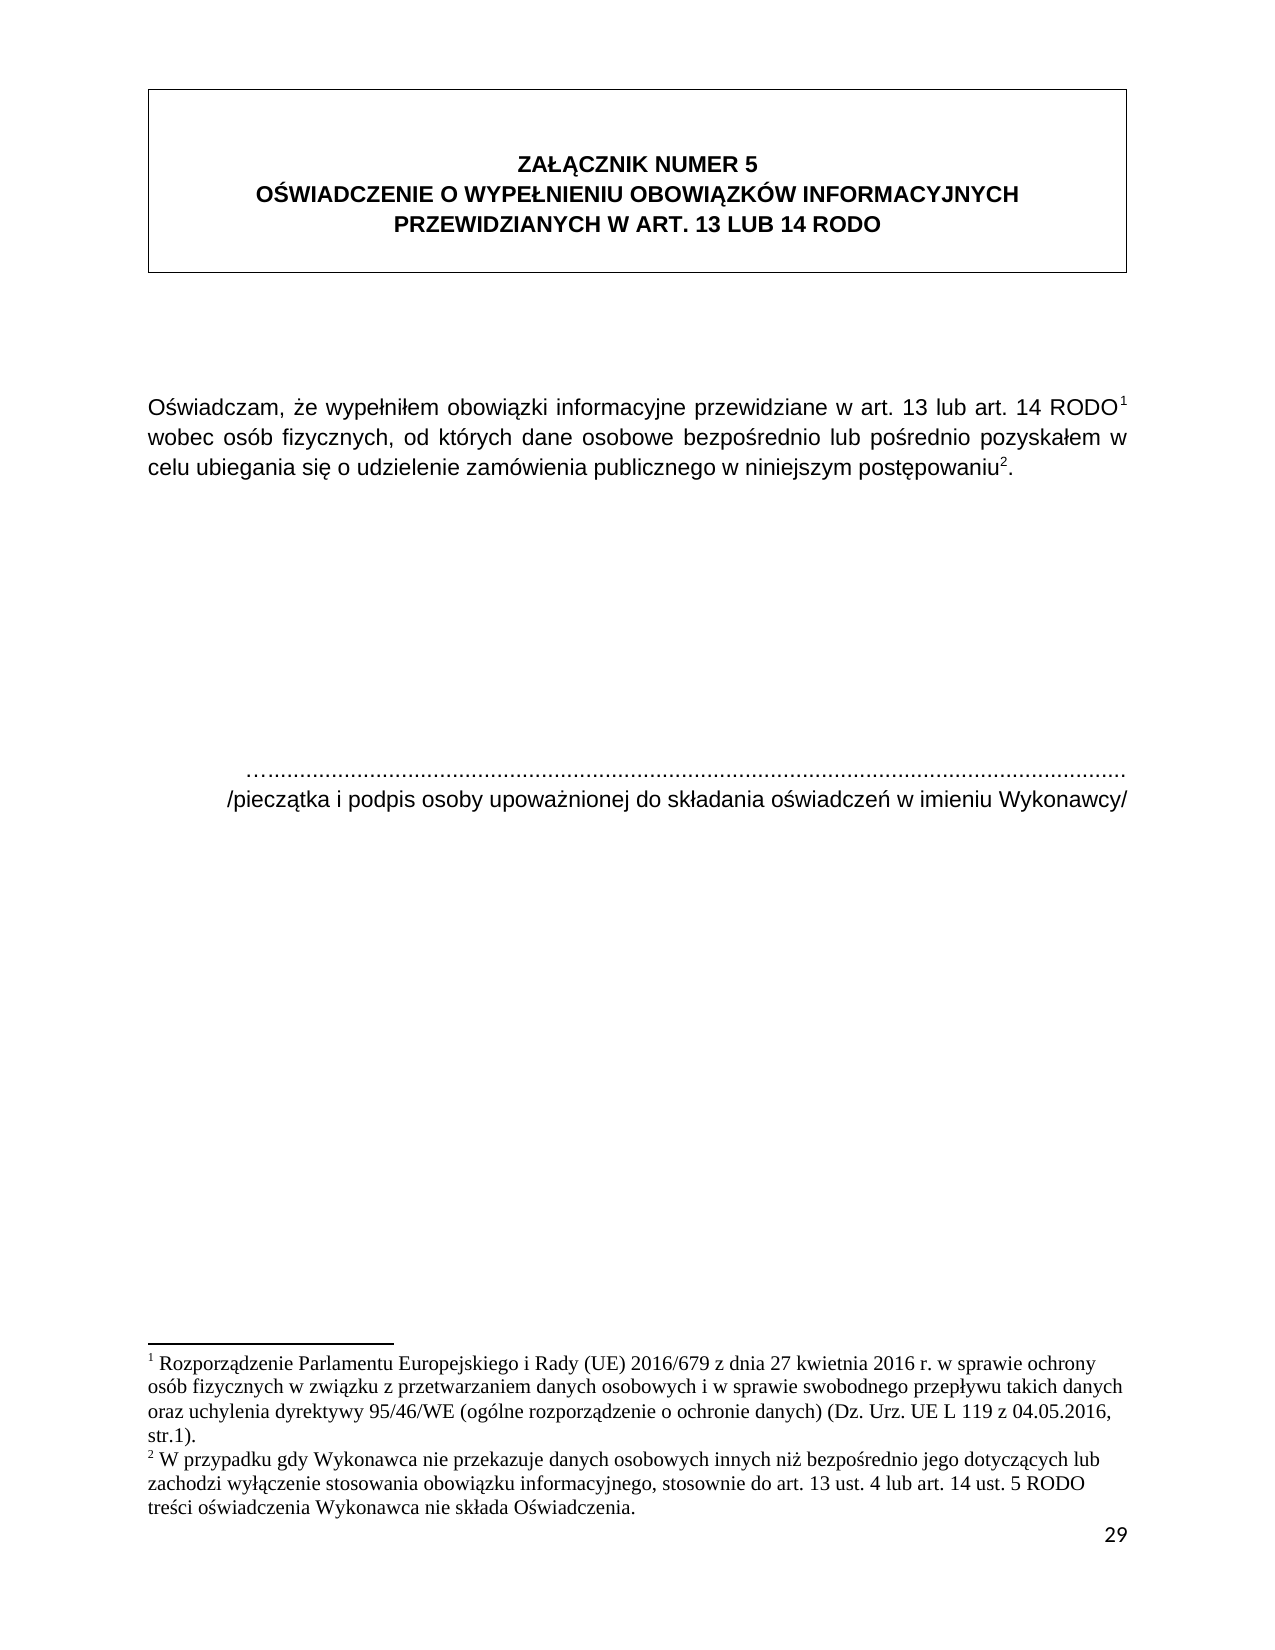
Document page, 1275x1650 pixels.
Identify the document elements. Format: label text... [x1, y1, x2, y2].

text Oświadczam, że wypełniłem obowiązki informacyjne przewidziane w art. 13 lub art. 14 RODO wobec osób fizycznych, od których dane osobowe bezpośrednio lub pośrednio pozyskałem w celu ubiegania się o udzielenie zamówienia publicznego w niniejszym postępowaniu. [148, 393, 1127, 480]
table_header ZAŁĄCZNIK NUMER 5 OŚWIADCZENIE O WYPEŁNIENIU OBOWIĄZKÓW INFORMACYJNYCH PRZEWIDZIANYCH W ART. 13 LUB 14 RODO [149, 90, 1126, 272]
text /pieczątka i podpis osoby upoważnionej do składania oświadczeń w imieniu Wykonawcy/ [148, 786, 1127, 812]
text …....................................................................................................................................... [148, 756, 1127, 782]
